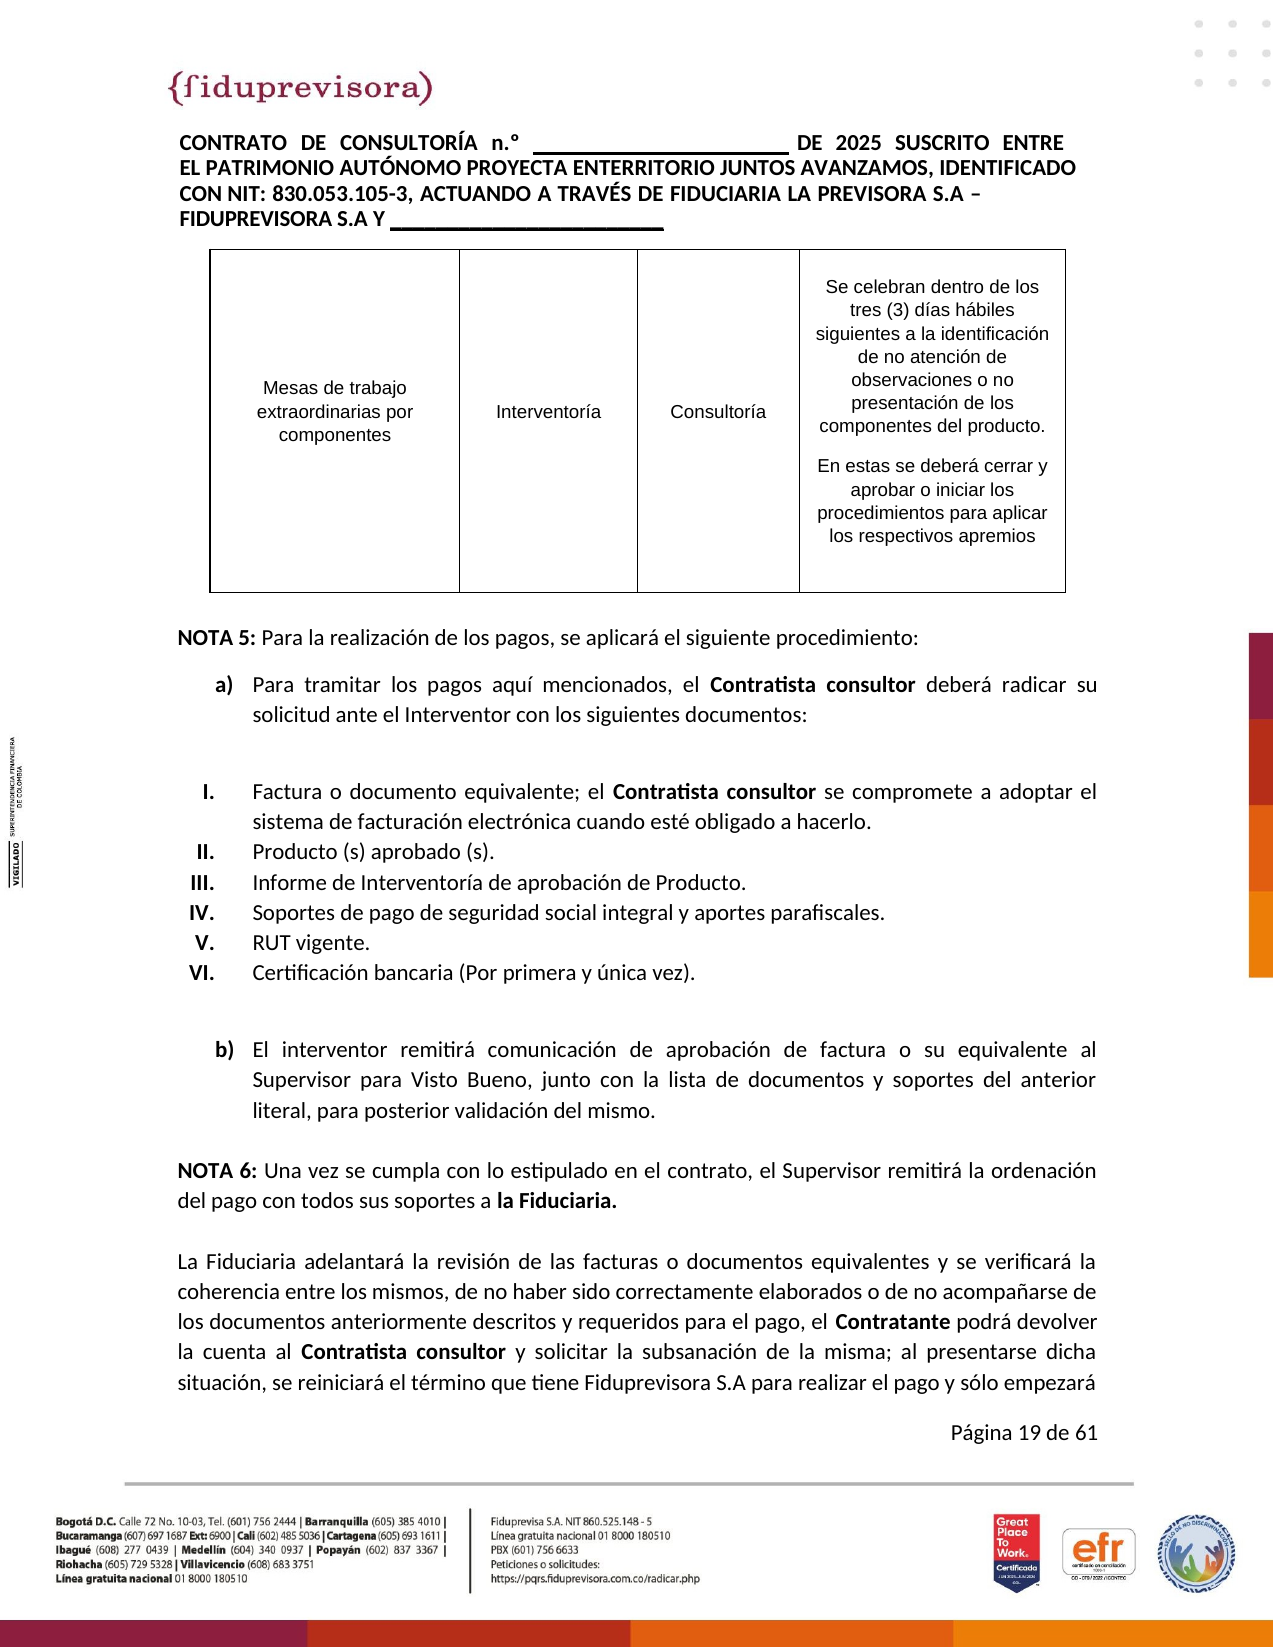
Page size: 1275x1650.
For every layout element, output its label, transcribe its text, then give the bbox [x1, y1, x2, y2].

list Producto (s) aprobado (s). [215, 837, 1098, 865]
table_cell Se celebran dentro de los tres (3) días hábiles siguientes a la identificación de no atención de observaciones o no presentación de los componentes del producto. En estas se deberá cerrar y aprobar o iniciar los procedimientos para aplicar los respectivos apremios [800, 250, 1065, 592]
list RUT vigente. [215, 928, 1098, 956]
list Soportes de pago de seguridad social integral y aportes parafiscales. [215, 898, 1098, 926]
table_cell Mesas de trabajo extraordinarias por componentes [211, 250, 459, 592]
list El interventor remitirá comunicación de aprobación de factura o su equivalente al Supervisor para Visto Bueno, junto con la lista de documentos y soportes del anterior literal, para posterior validación del mismo. [215, 1035, 1098, 1124]
picture [0, 628, 1273, 1647]
text NOTA 6: Una vez se cumpla con lo estipulado en el contrato, el Supervisor remitirá la ordenación del pago con todos sus soportes a la Fiduciaria. [177, 1156, 1098, 1214]
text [177, 1247, 1098, 1396]
list Para tramitar los pagos aquí mencionados, el Contratista consultor deberá radicar su solicitud ante el Interventor con los siguientes documentos: [215, 670, 1098, 728]
list Informe de Interventoría de aprobación de Producto. [215, 868, 1098, 896]
list Factura o documento equivalente; el Contratista consultor se compromete a adoptar el sistema de facturación electrónica cuando esté obligado a hacerlo. [215, 777, 1098, 835]
table_cell Consultoría [638, 250, 799, 592]
table_cell Interventoría [460, 250, 637, 592]
picture [163, 18, 1275, 110]
list Certificación bancaria (Por primera y única vez). [215, 958, 1098, 986]
text NOTA 5: Para la realización de los pagos, se aplicará el siguiente procedimiento: [177, 623, 1098, 651]
